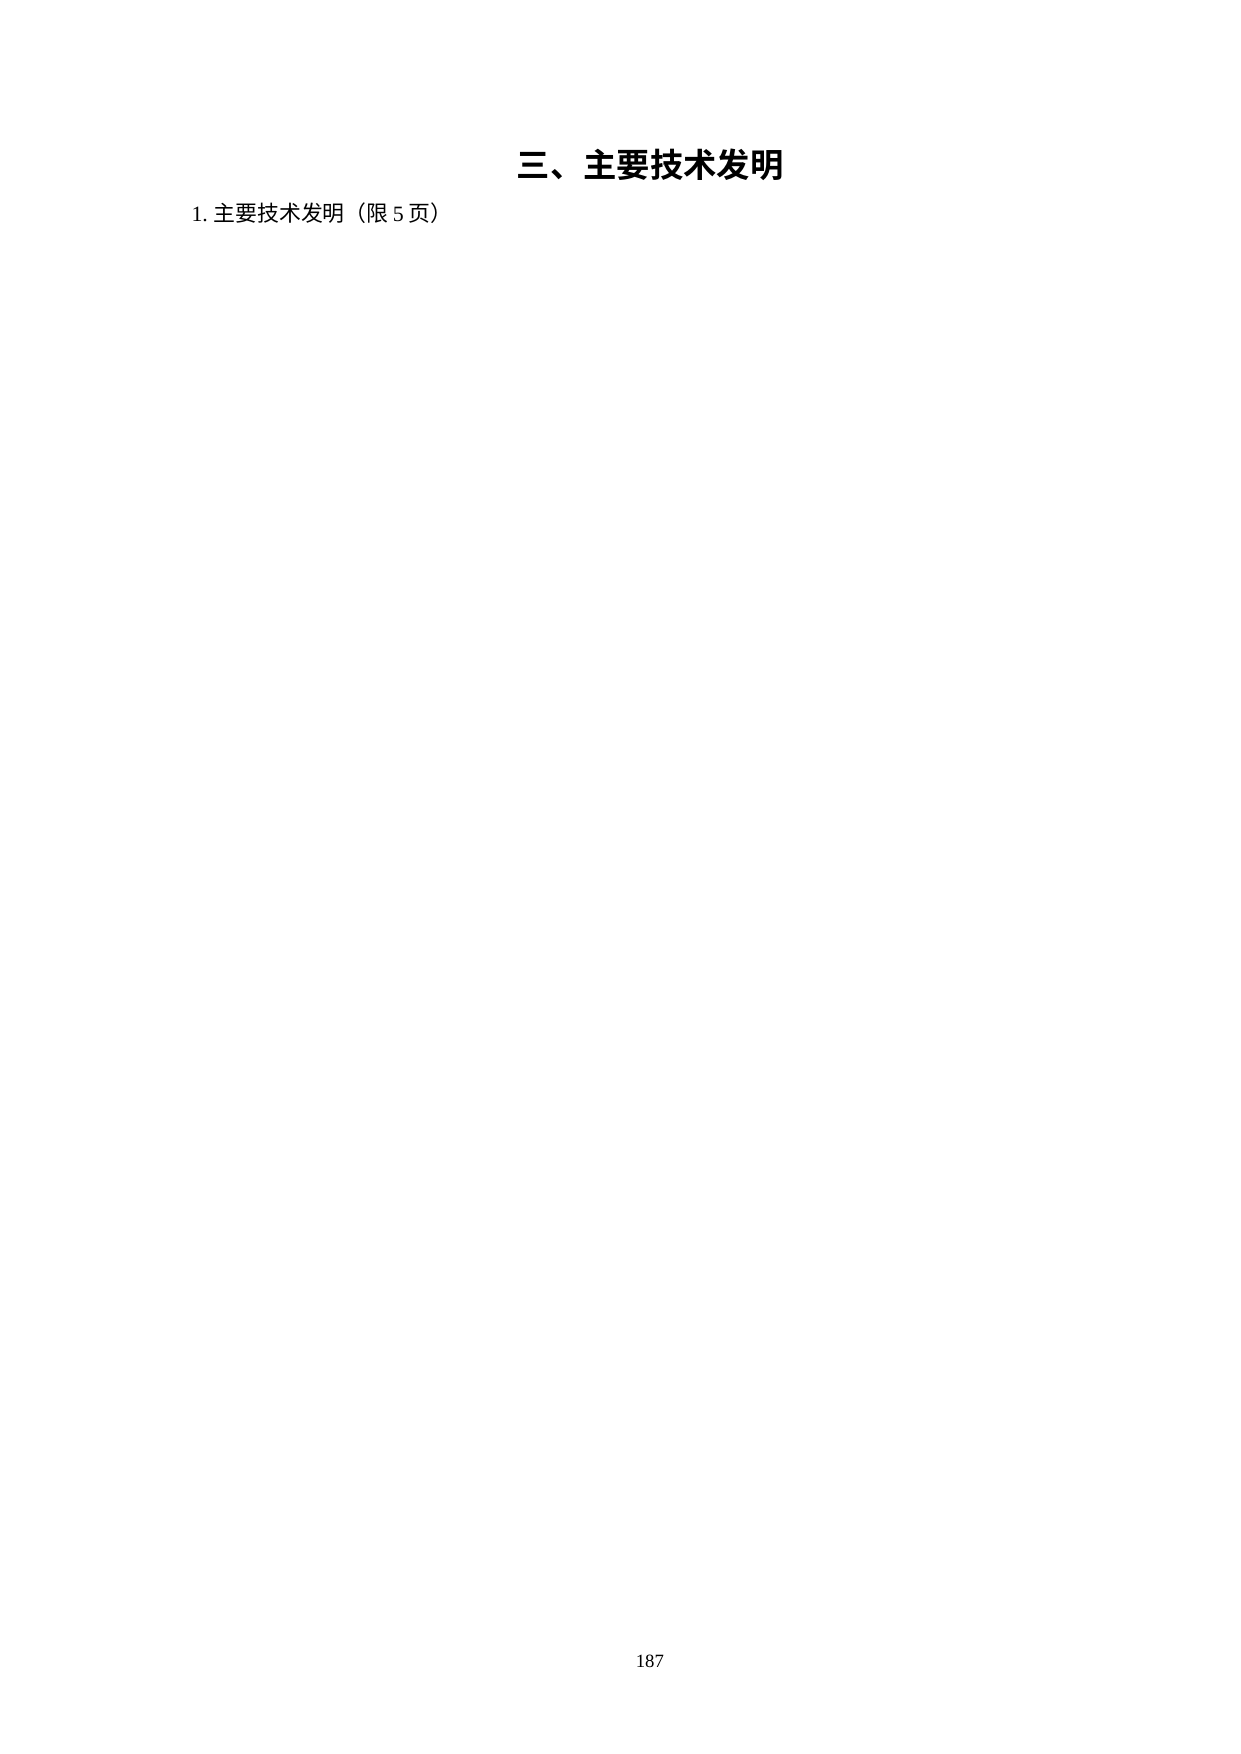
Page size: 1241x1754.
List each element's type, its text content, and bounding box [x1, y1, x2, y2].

subtitle 三、主要技术发明 [148, 131, 1152, 196]
text 1. 主要技术发明（限5页） [148, 196, 1152, 228]
